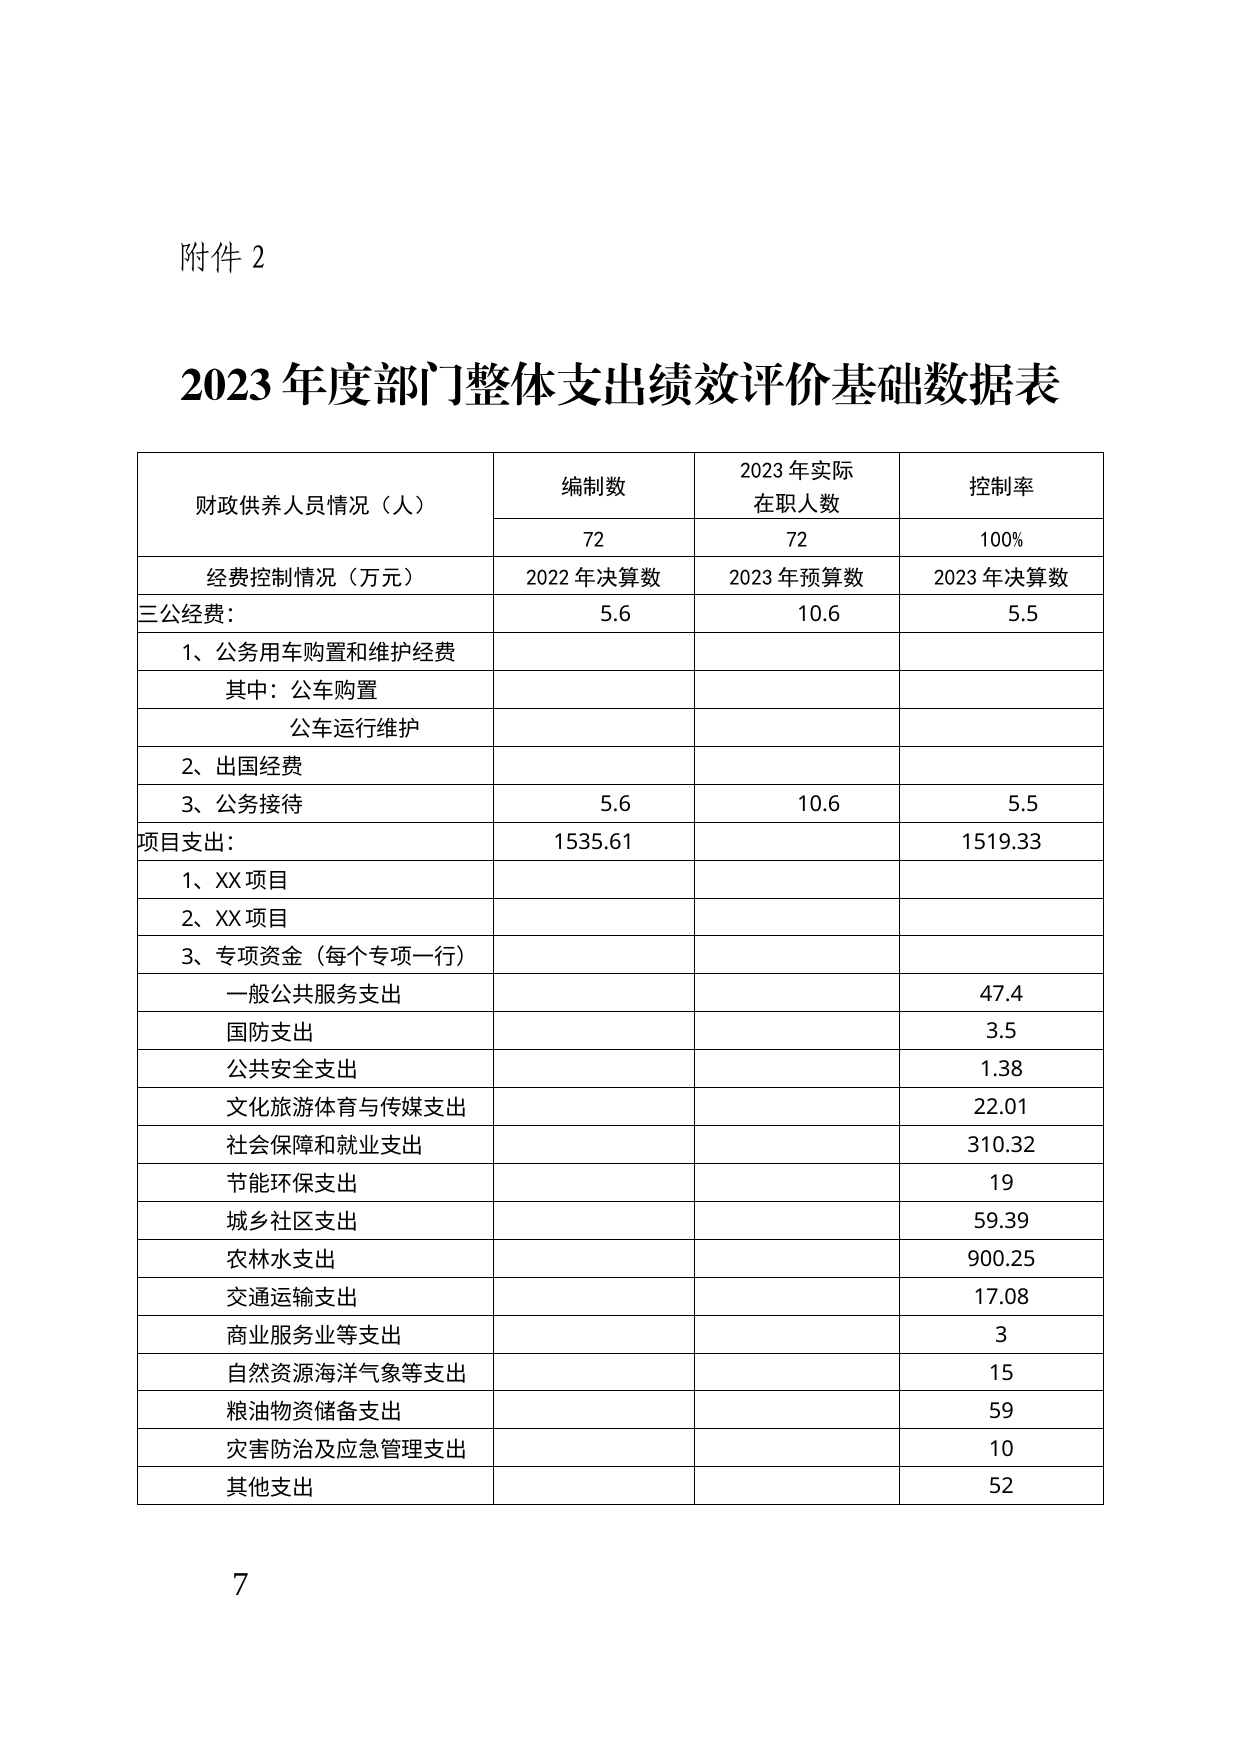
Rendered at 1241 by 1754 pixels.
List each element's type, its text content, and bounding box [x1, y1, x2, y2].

table_cell 1.38 [900, 1050, 1103, 1087]
table_cell [695, 936, 899, 973]
table_cell [695, 823, 899, 859]
table_cell 10 [900, 1429, 1103, 1466]
table_cell 项目支出： [138, 823, 493, 859]
table_cell 公车运行维护 [138, 709, 493, 746]
table_cell 19 [900, 1164, 1103, 1201]
table_cell [494, 1164, 694, 1201]
table_cell 1、XX项目 [138, 861, 493, 897]
table_cell 3、公务接待 [138, 785, 493, 822]
table_cell [494, 861, 694, 897]
table_cell 3.5 [900, 1012, 1103, 1049]
table_cell [695, 1050, 899, 1087]
table_cell 2023年决算数 [900, 557, 1103, 594]
table_cell [695, 1429, 899, 1466]
table_cell 5.5 [900, 595, 1103, 632]
table_header 控制率 [900, 453, 1103, 518]
table_cell [494, 671, 694, 708]
table_cell [494, 709, 694, 746]
table_cell 47.4 [900, 974, 1103, 1011]
table_cell [494, 1202, 694, 1239]
table_cell [695, 1012, 899, 1049]
table_cell 59 [900, 1391, 1103, 1428]
table_cell 10.6 [695, 785, 899, 822]
table_cell 59.39 [900, 1202, 1103, 1239]
table_cell [494, 1429, 694, 1466]
table_cell [695, 1126, 899, 1163]
table_cell 交通运输支出 [138, 1278, 493, 1314]
table_cell [695, 747, 899, 784]
table_cell [695, 1467, 899, 1504]
text 附件2 [177, 223, 1063, 288]
table_cell 900.25 [900, 1240, 1103, 1277]
table_cell [494, 747, 694, 784]
table_cell [695, 1316, 899, 1352]
table_cell 2、出国经费 [138, 747, 493, 784]
table_cell 2022年决算数 [494, 557, 694, 594]
table_header 财政供养人员情况（人） [138, 453, 493, 556]
table_cell [695, 1240, 899, 1277]
table_cell 一般公共服务支出 [138, 974, 493, 1011]
table_cell 粮油物资储备支出 [138, 1391, 493, 1428]
table_cell [900, 899, 1103, 935]
table_header 2023年实际 在职人数 [695, 453, 899, 518]
table_cell [494, 1278, 694, 1314]
table_cell 1535.61 [494, 823, 694, 859]
table_cell 灾害防治及应急管理支出 [138, 1429, 493, 1466]
table_cell [494, 899, 694, 935]
table_cell [695, 671, 899, 708]
table_cell 经费控制情况（万元） [138, 557, 493, 594]
table_header 编制数 [494, 453, 694, 518]
table_cell [695, 633, 899, 670]
table_cell [900, 747, 1103, 784]
table_cell 其他支出 [138, 1467, 493, 1504]
table_cell [900, 936, 1103, 973]
table_cell 1519.33 [900, 823, 1103, 859]
table_cell [494, 1391, 694, 1428]
table_cell 其中：公车购置 [138, 671, 493, 708]
text 2023年度部门整体支出绩效评价基础数据表 [177, 354, 1063, 419]
table_cell 100% [900, 519, 1103, 556]
table_cell [494, 633, 694, 670]
table_cell 15 [900, 1354, 1103, 1390]
table_cell 3、专项资金（每个专项一行） [138, 936, 493, 973]
table_cell 自然资源海洋气象等支出 [138, 1354, 493, 1390]
table_cell [695, 1164, 899, 1201]
table_cell [900, 671, 1103, 708]
table_cell [494, 974, 694, 1011]
table_cell 5.6 [494, 785, 694, 822]
table_cell 城乡社区支出 [138, 1202, 493, 1239]
table_cell [494, 1240, 694, 1277]
table_cell [695, 709, 899, 746]
table_cell 商业服务业等支出 [138, 1316, 493, 1352]
table_cell [695, 1354, 899, 1390]
table_cell [900, 861, 1103, 897]
table_cell 国防支出 [138, 1012, 493, 1049]
table_cell 22.01 [900, 1088, 1103, 1125]
table_cell 17.08 [900, 1278, 1103, 1314]
table_cell 1、公务用车购置和维护经费 [138, 633, 493, 670]
table_cell 社会保障和就业支出 [138, 1126, 493, 1163]
table_cell 5.6 [494, 595, 694, 632]
table_cell 文化旅游体育与传媒支出 [138, 1088, 493, 1125]
table_cell 72 [494, 519, 694, 556]
table_cell [695, 1088, 899, 1125]
table_cell 310.32 [900, 1126, 1103, 1163]
table_cell [494, 936, 694, 973]
table_cell [695, 1391, 899, 1428]
table_cell 农林水支出 [138, 1240, 493, 1277]
table_cell [900, 709, 1103, 746]
table_cell [695, 861, 899, 897]
table_cell [900, 633, 1103, 670]
table_cell 公共安全支出 [138, 1050, 493, 1087]
table_cell [494, 1126, 694, 1163]
table_cell [494, 1316, 694, 1352]
table_cell 10.6 [695, 595, 899, 632]
table_cell [494, 1012, 694, 1049]
table_cell 52 [900, 1467, 1103, 1504]
table_cell [695, 1278, 899, 1314]
table_cell 三公经费： [138, 595, 493, 632]
table_cell 2、XX项目 [138, 899, 493, 935]
table_cell 节能环保支出 [138, 1164, 493, 1201]
table_cell 5.5 [900, 785, 1103, 822]
table_cell [695, 899, 899, 935]
table_cell 3 [900, 1316, 1103, 1352]
table_cell [494, 1088, 694, 1125]
table_cell [494, 1467, 694, 1504]
table_cell 72 [695, 519, 899, 556]
table_cell [494, 1354, 694, 1390]
table_cell 2023年预算数 [695, 557, 899, 594]
table_cell [695, 974, 899, 1011]
table_cell [494, 1050, 694, 1087]
table_cell [695, 1202, 899, 1239]
